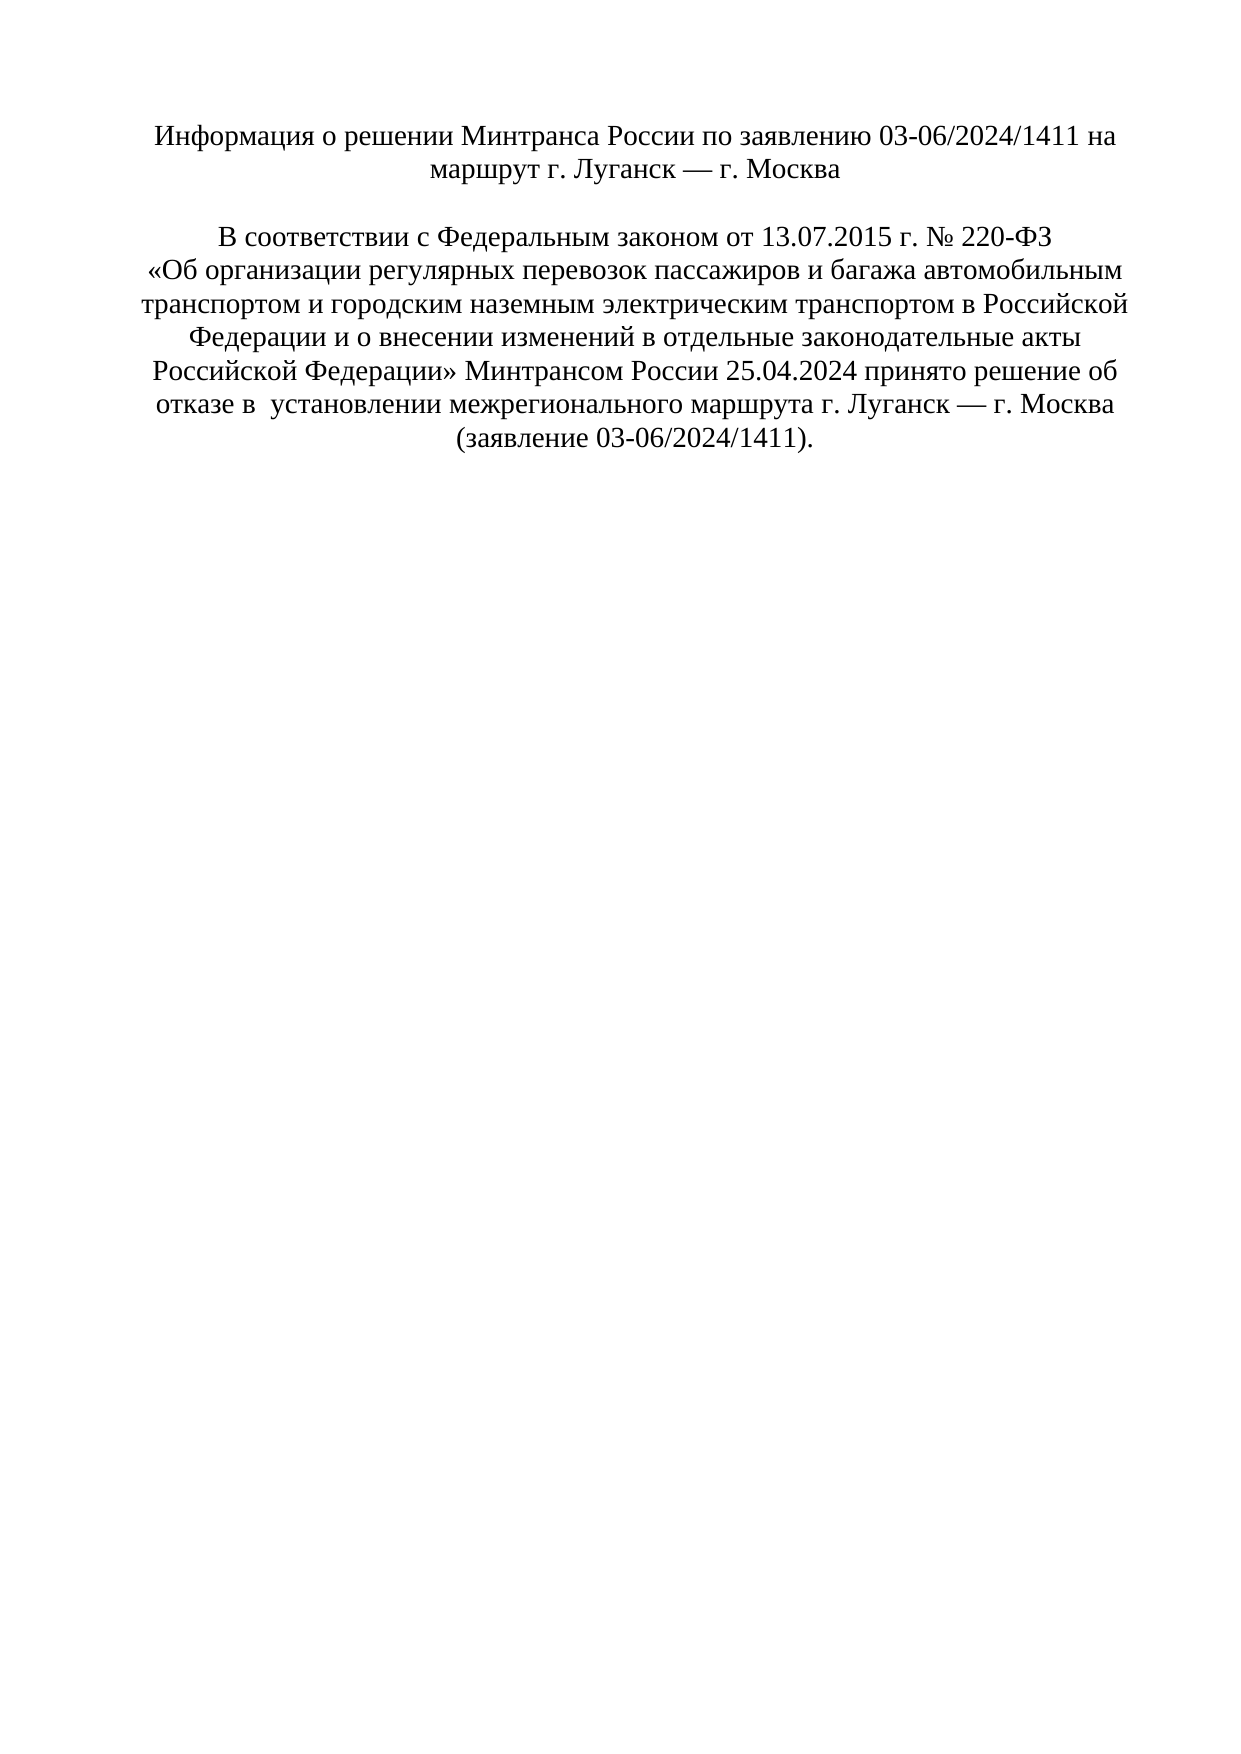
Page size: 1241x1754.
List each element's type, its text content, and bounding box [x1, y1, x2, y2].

text В соответствии с Федеральным законом от 13.07.2015 г. № 220-ФЗ «Об организации регулярных перевозок пассажиров и багажа автомобильным транспортом и городским наземным электрическим транспортом в Российской Федерации и о внесении изменений в отдельные законодательные акты Российской Федерации» Минтрансом России 25.04.2024 принято решение об отказе в установлении межрегионального маршрута г. Луганск — г. Москва (заявление 03-06/2024/1411). [118, 219, 1152, 453]
text Информация о решении Минтранса России по заявлению 03-06/2024/1411 на маршрут г. Луганск — г. Москва [118, 118, 1152, 185]
